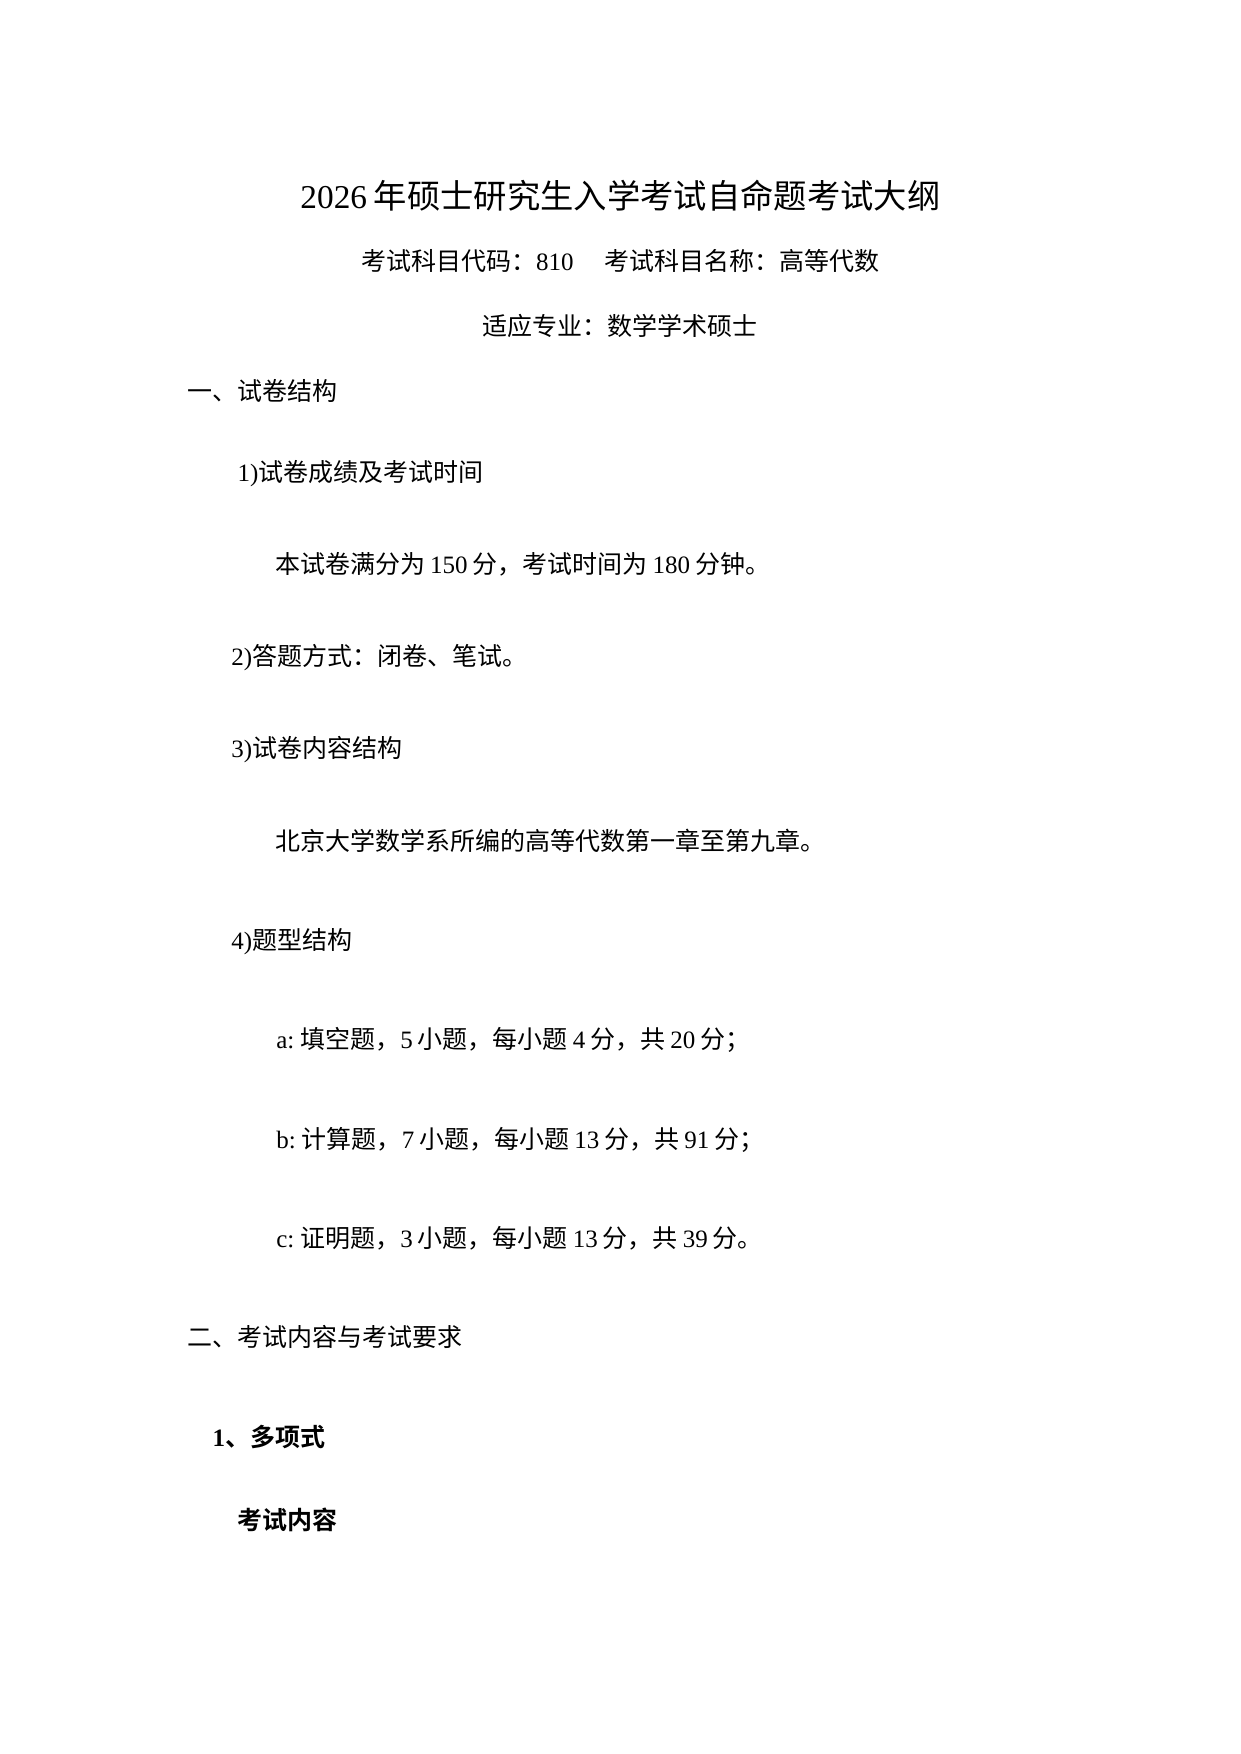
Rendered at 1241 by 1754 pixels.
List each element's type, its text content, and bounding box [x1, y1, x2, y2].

text 3)试卷内容结构 [231, 714, 1053, 779]
text b: 计算题，7小题，每小题13分，共91分； [187, 1105, 1053, 1170]
text 二、考试内容与考试要求 [187, 1303, 1053, 1368]
text c: 证明题，3小题，每小题13分，共39分。 [187, 1204, 1053, 1269]
text 4)题型结构 [231, 906, 1053, 971]
text 2)答题方式：闭卷、笔试。 [231, 622, 1053, 687]
text 1、多项式 [187, 1403, 1053, 1468]
text 考试内容 [187, 1486, 1053, 1551]
text 1)试卷成绩及考试时间 [187, 438, 1053, 503]
text 北京大学数学系所编的高等代数第一章至第九章。 [187, 807, 1053, 872]
text a: 填空题，5小题，每小题4分，共20分； [187, 1005, 1053, 1070]
text 一、试卷结构 [187, 357, 1053, 422]
text 2026年硕士研究生入学考试自命题考试大纲 [187, 162, 1053, 227]
text 适应专业：数学学术硕士 [187, 292, 1053, 357]
text 本试卷满分为150分，考试时间为180分钟。 [187, 530, 1053, 595]
text 考试科目代码：810 考试科目名称：高等代数 [187, 227, 1053, 292]
